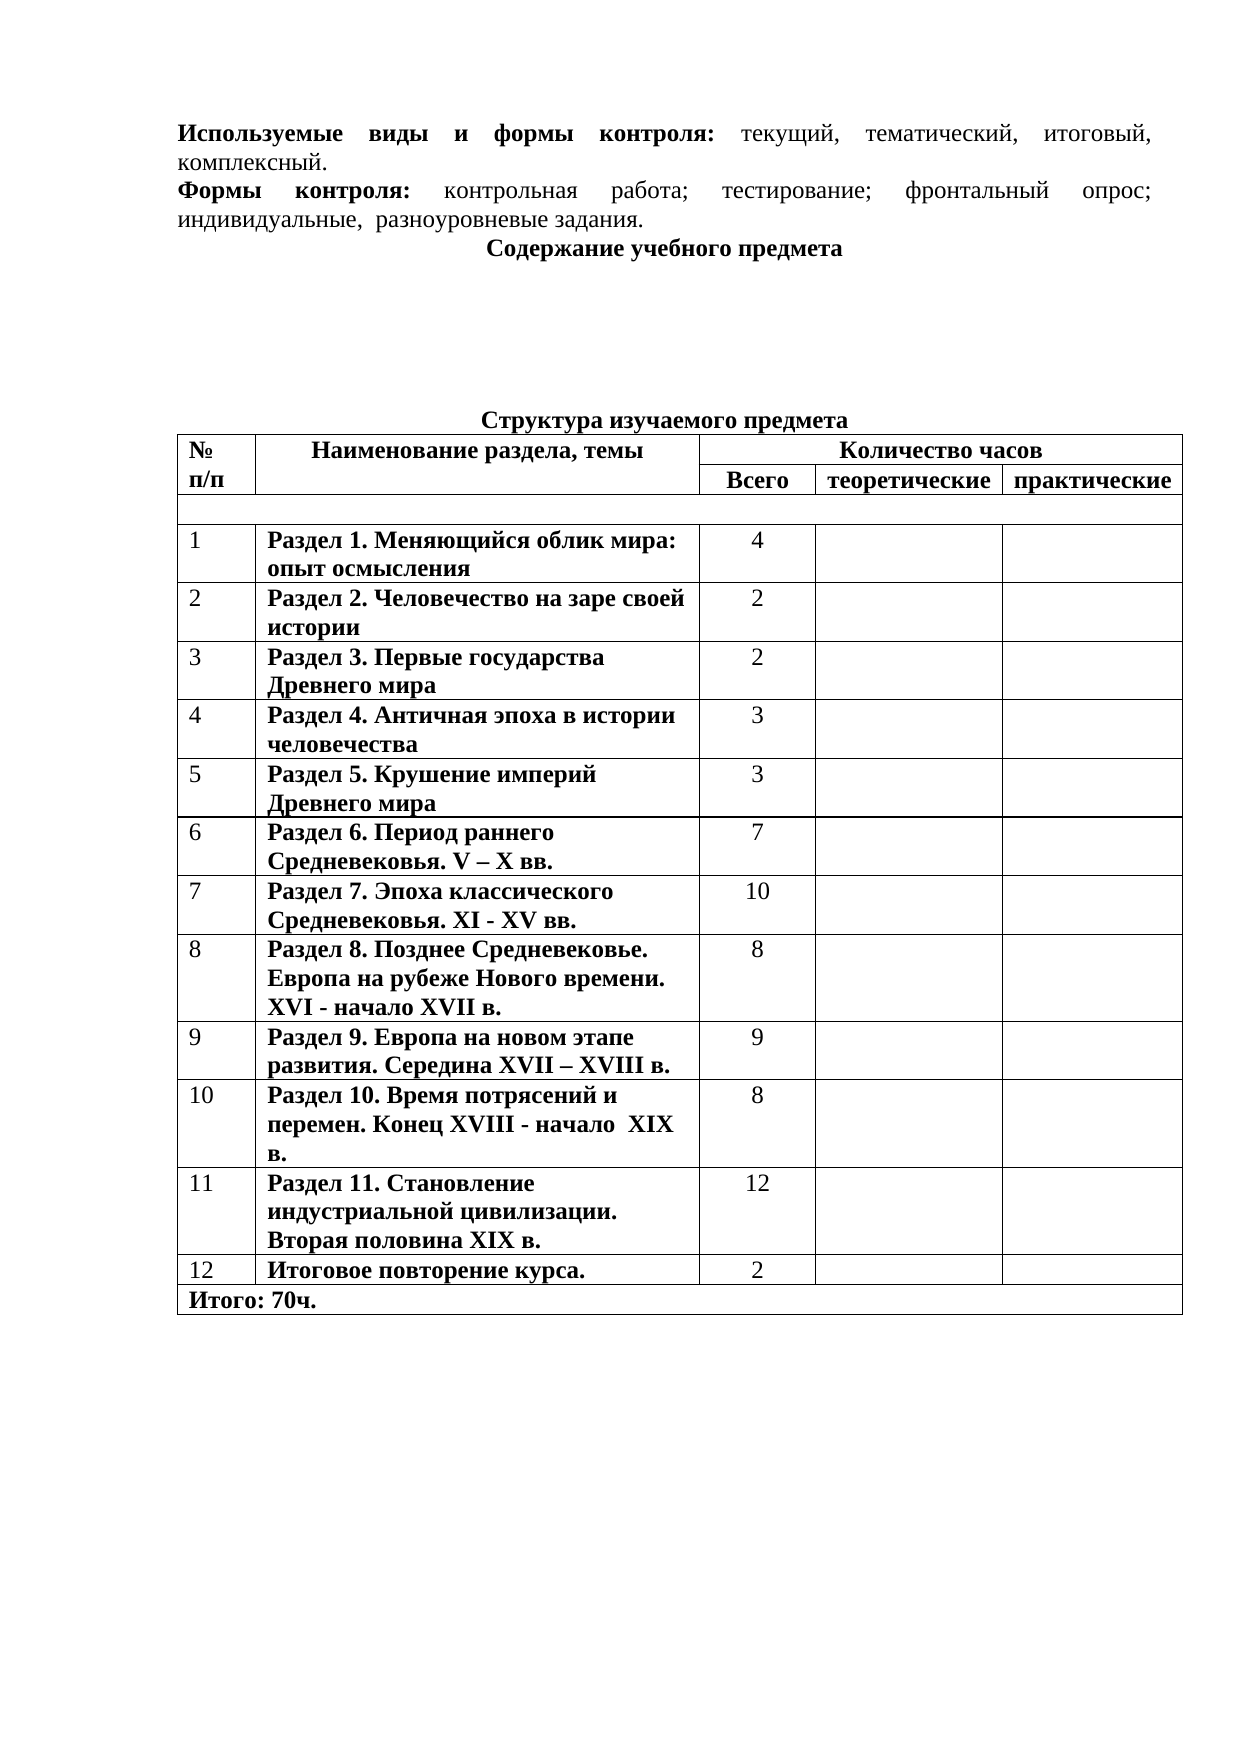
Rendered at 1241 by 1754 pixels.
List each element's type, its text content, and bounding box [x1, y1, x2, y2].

table_cell [1003, 1255, 1182, 1284]
table_cell 12 [700, 1168, 815, 1254]
table_cell [816, 759, 1002, 816]
table_cell [1003, 1080, 1182, 1167]
table_cell [1003, 876, 1182, 933]
text Структура изучаемого предмета [177, 406, 1152, 434]
table_cell [816, 1168, 1002, 1254]
text Формы контроля: контрольная работа; тестирование; фронтальный опрос; индивидуальные, разноуровневые задания. [177, 176, 1152, 233]
table_cell [1003, 525, 1182, 582]
table_cell 9 [178, 1022, 255, 1079]
table_cell [816, 583, 1002, 641]
text Используемые виды и формы контроля: текущий, тематический, итоговый, комплексный. [177, 118, 1152, 176]
table_cell 2 [700, 1255, 815, 1284]
table_cell [1003, 1022, 1182, 1079]
table_cell [816, 642, 1002, 699]
table_cell Раздел 6. Период раннего Средневековья. V – X вв. [256, 818, 699, 875]
table_cell [1003, 642, 1182, 699]
table_header Наименование раздела, темы [256, 435, 699, 494]
table_cell [1003, 935, 1182, 1021]
table_cell теоретические [816, 465, 1002, 494]
table_cell 3 [700, 759, 815, 816]
table_cell 2 [178, 583, 255, 641]
table_cell 3 [700, 700, 815, 758]
table_cell [1003, 700, 1182, 758]
table_cell [1003, 1168, 1182, 1254]
table_cell [816, 700, 1002, 758]
table_cell Раздел 4. Античная эпоха в истории человечества [256, 700, 699, 758]
table_cell [816, 935, 1002, 1021]
table_cell 8 [700, 1080, 815, 1167]
table_cell Раздел 7. Эпоха классического Средневековья. XI - XV вв. [256, 876, 699, 933]
table_cell Итоговое повторение курса. [256, 1255, 699, 1284]
table_cell Раздел 3. Первые государства Древнего мира [256, 642, 699, 699]
table_cell 11 [178, 1168, 255, 1254]
table_cell 7 [178, 876, 255, 933]
table_cell 9 [700, 1022, 815, 1079]
table_cell [1003, 759, 1182, 816]
table_cell [1003, 583, 1182, 641]
table_cell 10 [178, 1080, 255, 1167]
table_cell 2 [700, 583, 815, 641]
table_cell [178, 495, 1182, 524]
table_cell Раздел 5. Крушение империй Древнего мира [256, 759, 699, 816]
table_cell 6 [178, 818, 255, 875]
table_cell практические [1003, 465, 1182, 494]
table_cell Раздел 8. Позднее Средневековье. Европа на рубеже Нового времени. XVI - начало XVII в. [256, 935, 699, 1021]
table_cell 7 [700, 818, 815, 875]
table_cell Всего [700, 465, 815, 494]
table_cell 8 [178, 935, 255, 1021]
table_cell Раздел 1. Меняющийся облик мира: опыт осмысления [256, 525, 699, 582]
table_cell [816, 1022, 1002, 1079]
table_cell Раздел 2. Человечество на заре своей истории [256, 583, 699, 641]
table_header Количество часов [700, 435, 1182, 464]
table_header № п/п [178, 435, 255, 494]
table_cell [1003, 818, 1182, 875]
table_cell [816, 1255, 1002, 1284]
table_cell 5 [178, 759, 255, 816]
table_cell [816, 818, 1002, 875]
table_cell Раздел 9. Европа на новом этапе развития. Середина XVII – XVIII в. [256, 1022, 699, 1079]
table_cell 2 [700, 642, 815, 699]
table_cell 1 [178, 525, 255, 582]
table_cell 10 [700, 876, 815, 933]
table_cell 4 [700, 525, 815, 582]
table_cell [816, 876, 1002, 933]
table_cell 12 [178, 1255, 255, 1284]
table_cell 8 [700, 935, 815, 1021]
table_cell 3 [178, 642, 255, 699]
table_cell 4 [178, 700, 255, 758]
text Содержание учебного предмета [177, 233, 1152, 262]
table_cell [816, 525, 1002, 582]
table_cell [816, 1080, 1002, 1167]
table_cell Раздел 11. Становление индустриальной цивилизации. Вторая половина XIX в. [256, 1168, 699, 1254]
table_cell Раздел 10. Время потрясений и перемен. Конец XVIII - начало XIX в. [256, 1080, 699, 1167]
table_cell Итого: 70ч. [178, 1285, 1182, 1313]
